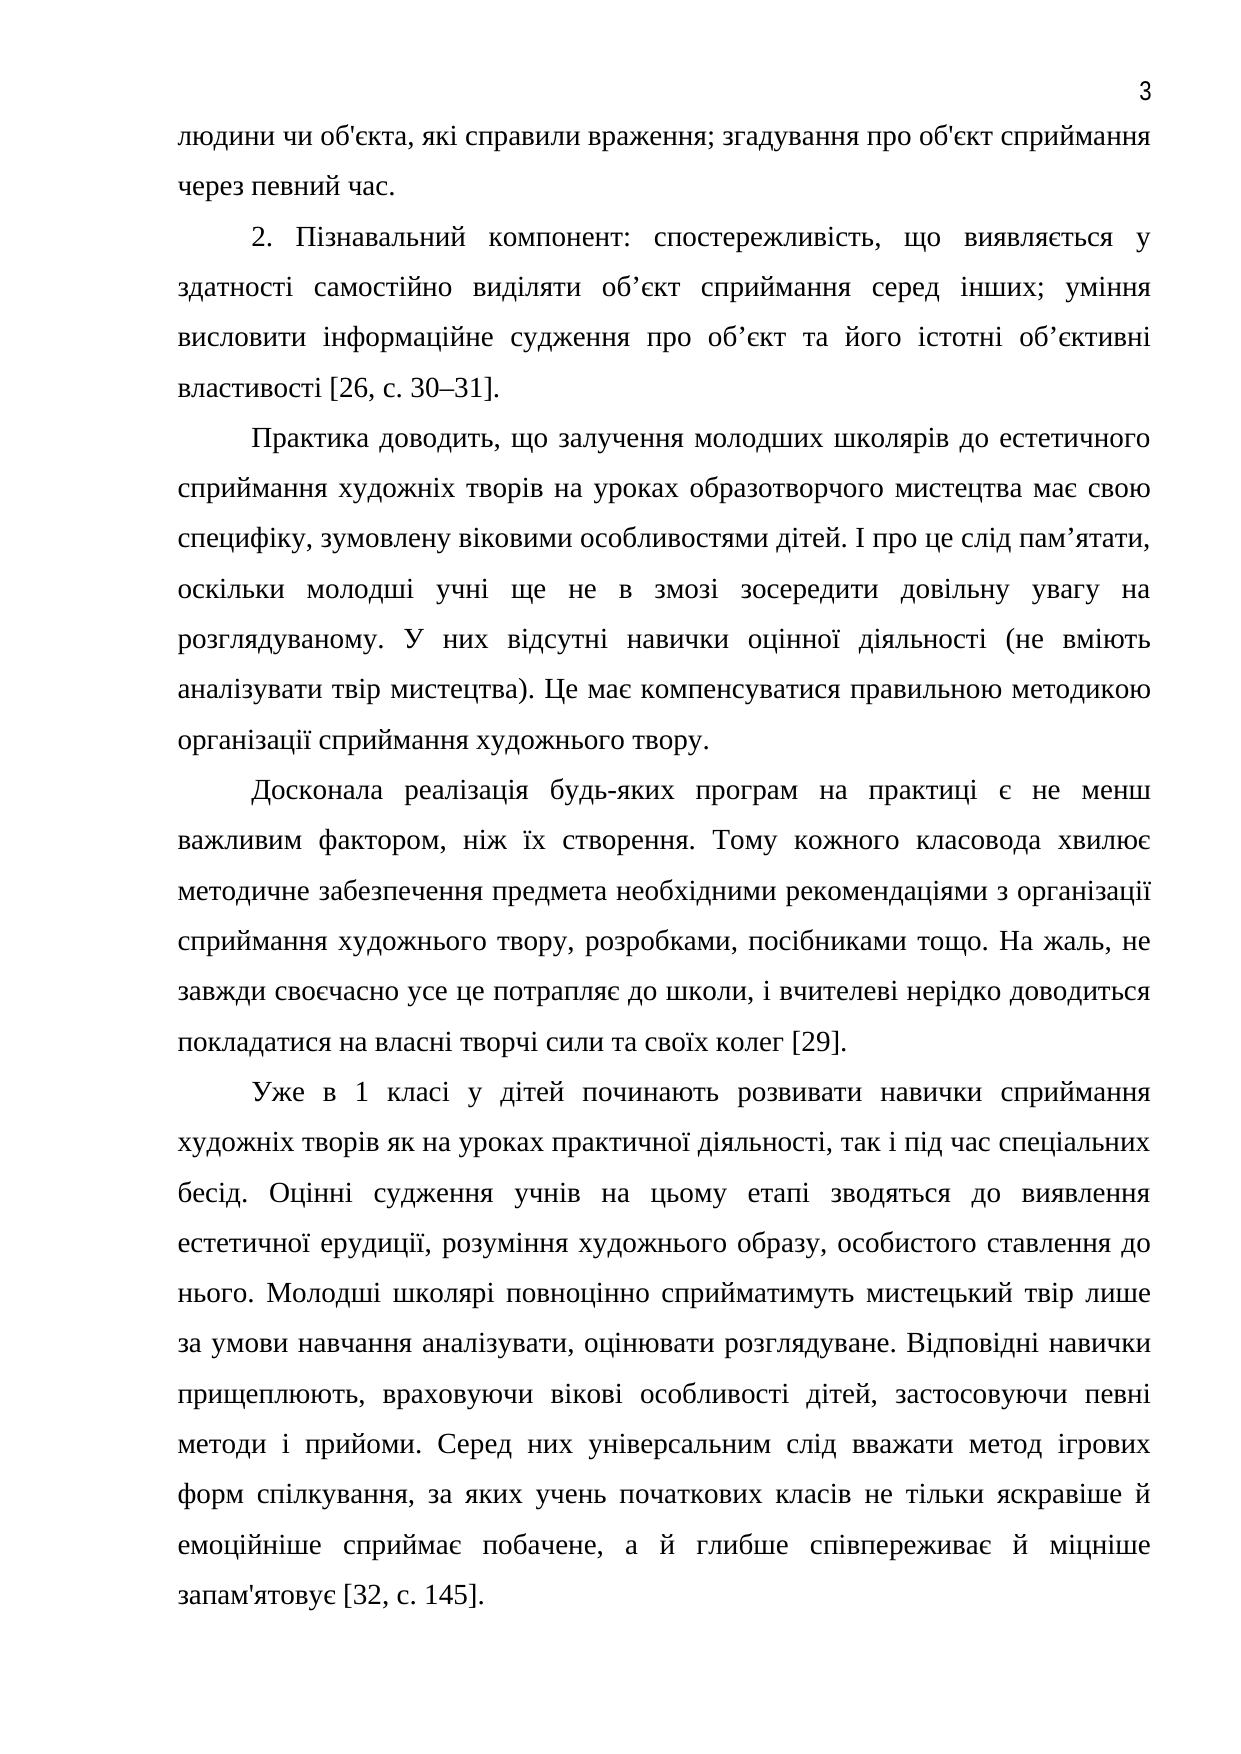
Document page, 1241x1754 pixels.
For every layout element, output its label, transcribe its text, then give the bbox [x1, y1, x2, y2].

text Досконала реалізація будь-яких програм на практиці є не менш важливим фактором, ніж їх створення. Тому кожного класовода хвилює методичне забезпечення предмета необхідними рекомендаціями з організації сприймання художнього твору, розробками, посібниками тощо. На жаль, не завжди своєчасно усе це потрапляє до школи, і вчителеві нерідко доводиться покладатися на власні творчі сили та своїх колег [29]. [177, 772, 1152, 1057]
list Пізнавальний компонент: спостережливість, що виявляється у здатності самостійно виділяти об’єкт сприймання серед інших; уміння висловити інформаційне судження про об’єкт та його істотні об’єктивні властивості [26, с. 30–31]. [177, 219, 1152, 403]
text Практика доводить, що залучення молодших школярів до естетичного сприймання художніх творів на уроках образотворчого мистецтва має свою специфіку, зумовлену віковими особливостями дітей. І про це слід пам’ятати, оскільки молодші учні ще не в змозі зосередити довільну увагу на розглядуваному. У них відсутні навички оцінної діяльності (не вміють аналізувати твір мистецтва). Це має компенсуватися правильною методикою організації сприймання художнього твору. [177, 420, 1152, 755]
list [177, 118, 1152, 202]
text Уже в 1 класі у дітей починають розвивати навички сприймання художніх творів як на уроках практичної діяльності, так і під час спеціальних бесід. Оцінні судження учнів на цьому етапі зводяться до виявлення естетичної ерудиції, розуміння художнього образу, особистого ставлення до нього. Молодші школярі повноцінно сприйматимуть мистецький твір лише за умови навчання аналізувати, оцінювати розглядуване. Відповідні навички прищеплюють, враховуючи вікові особливості дітей, застосовуючи певні методи і прийоми. Серед них універсальним слід вважати метод ігрових форм спілкування, за яких учень початкових класів не тільки яскравіше й емоційніше сприймає побачене, а й глибше співпереживає й міцніше запам'ятовує [32, с. 145]. [177, 1074, 1152, 1611]
